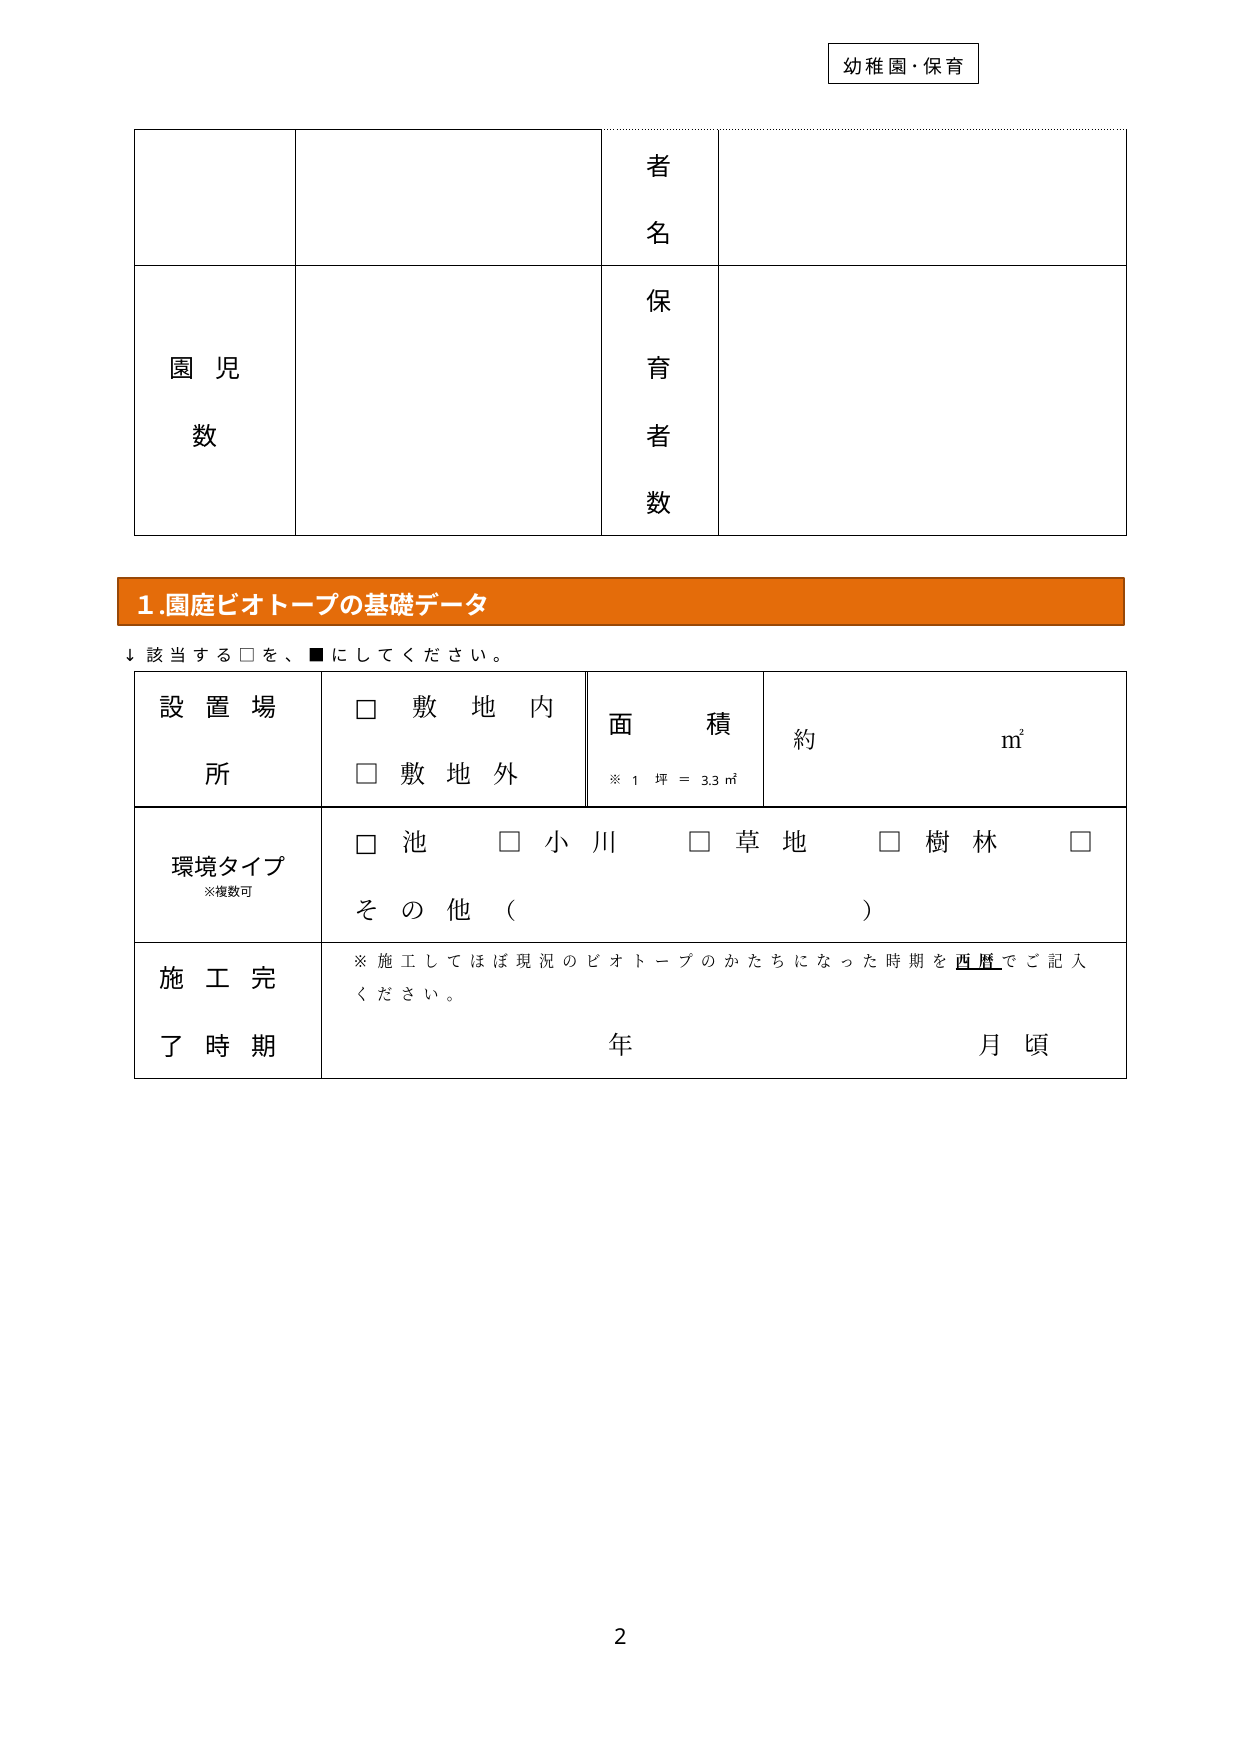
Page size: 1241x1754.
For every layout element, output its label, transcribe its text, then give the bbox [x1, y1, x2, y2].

table_header 設置場所 [135, 672, 321, 806]
table_cell 環境タイプ ※複数可 [135, 808, 321, 942]
table_cell 保育者数 [602, 266, 718, 535]
table_header 面積 ※1坪＝3.3㎡ [588, 672, 763, 806]
text ↓該当する□を、■にしてください。 [123, 637, 1117, 671]
table_cell 施工完了時期 [135, 943, 321, 1078]
table_cell [296, 266, 601, 535]
table_cell [719, 266, 1126, 535]
table_cell □池 □小川 □草地 □樹林 □その他（ ） [322, 808, 1126, 942]
table_header □敷地内 □敷地外 [322, 672, 585, 806]
table_cell ※施工してほぼ現況のビオトープのかたちになった時期を西暦でご記入ください。 年 月頃 [322, 943, 1126, 1078]
table_header 約 ㎡ [764, 672, 1126, 806]
table_cell 園児数 [135, 266, 295, 535]
table_cell 担当者名 [602, 129, 719, 265]
table_cell [719, 129, 1126, 265]
